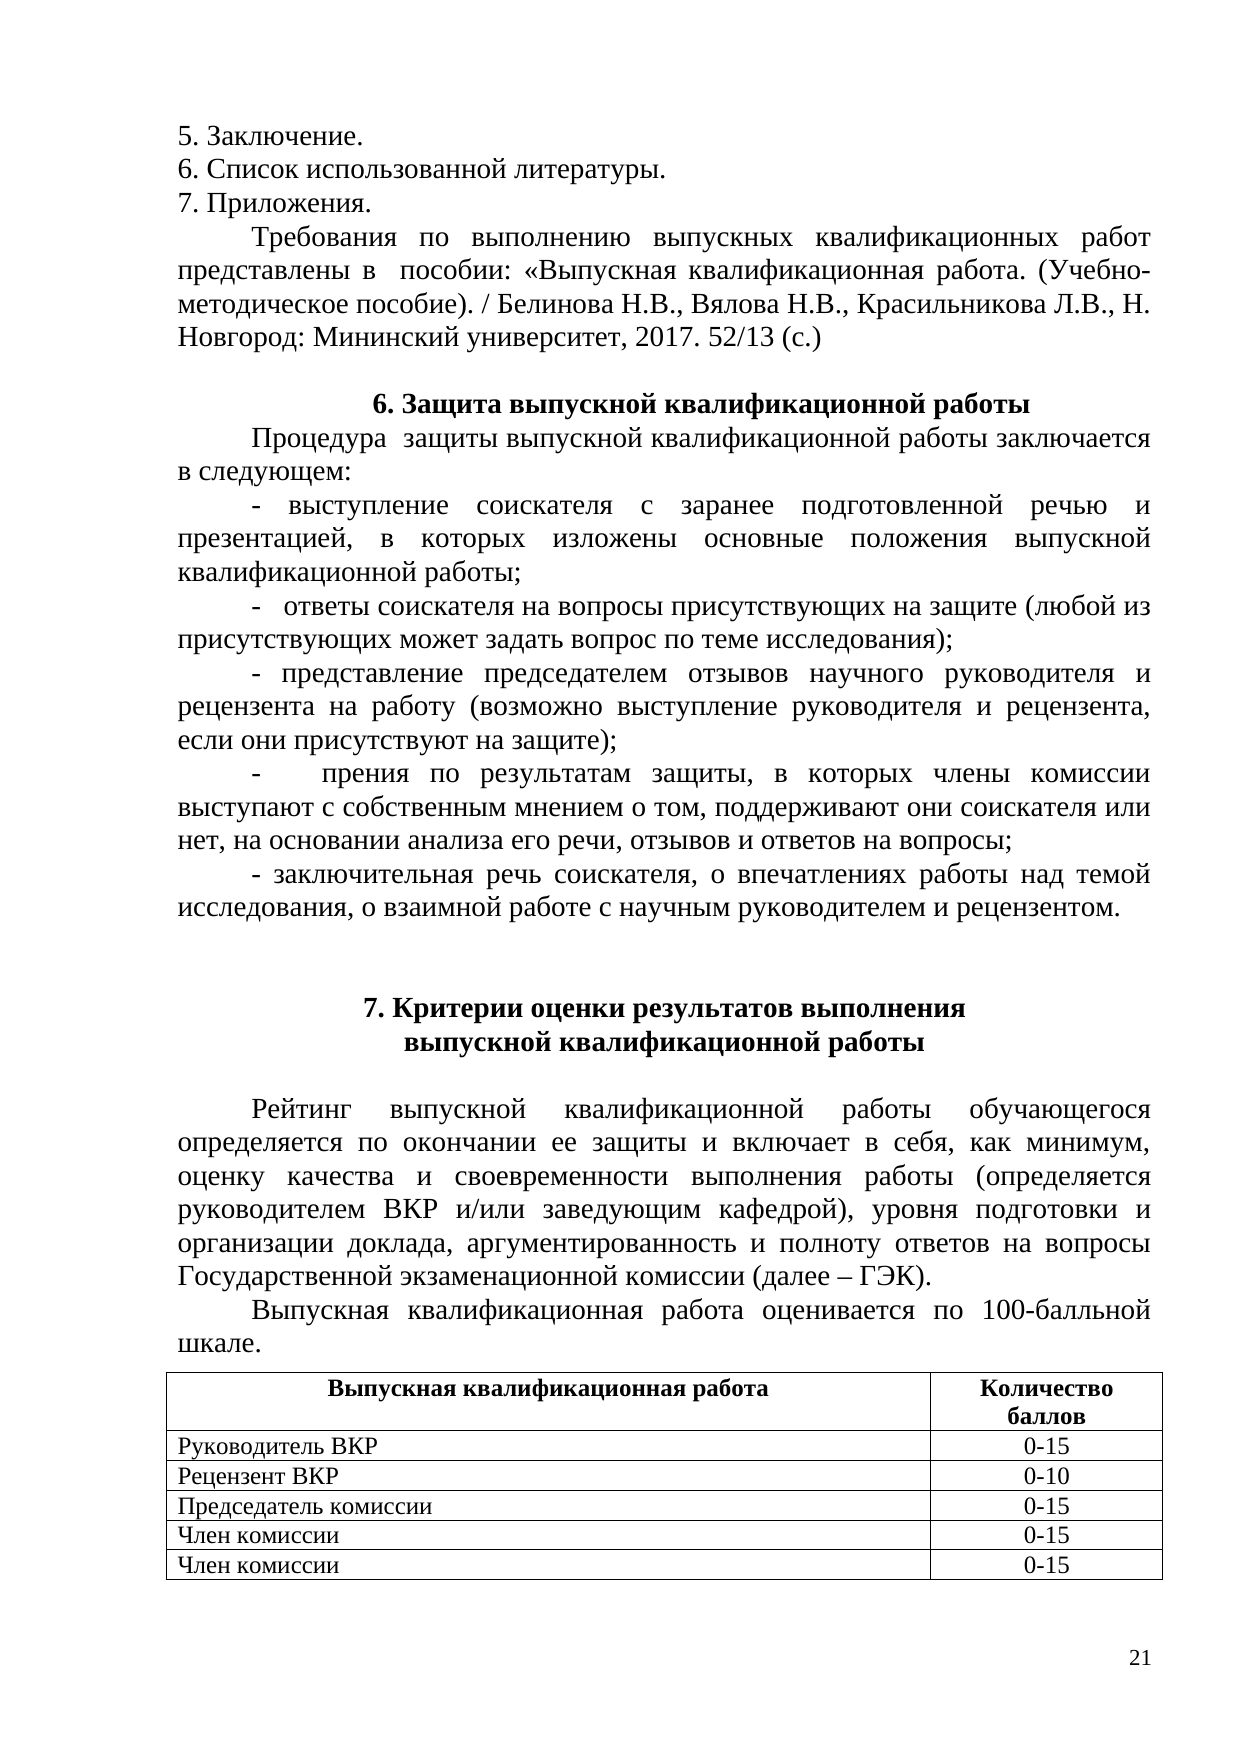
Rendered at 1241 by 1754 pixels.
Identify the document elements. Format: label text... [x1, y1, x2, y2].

text - заключительная речь соискателя, о впечатлениях работы над темой исследования, о взаимной работе с научным руководителем и рецензентом. [177, 856, 1152, 923]
text - прения по результатам защиты, в которых члены комиссии выступают с собственным мнением о том, поддерживают они соискателя или нет, на основании анализа его речи, отзывов и ответов на вопросы; [177, 755, 1152, 856]
text - ответы соискателя на вопросы присутствующих на защите (любой из присутствующих может задать вопрос по теме исследования); [177, 588, 1152, 655]
table_cell Руководитель ВКР [167, 1431, 930, 1460]
table_cell 0-15 [931, 1550, 1162, 1579]
table_cell 0-15 [931, 1521, 1162, 1549]
table_cell Член комиссии [167, 1550, 930, 1579]
text - представление председателем отзывов научного руководителя и рецензента на работу (возможно выступление руководителя и рецензента, если они присутствуют на защите); [177, 655, 1152, 755]
table_cell 0-15 [931, 1431, 1162, 1460]
text 6. Защита выпускной квалификационной работы [177, 386, 1152, 420]
text Процедура защиты выпускной квалификационной работы заключается в следующем: [177, 420, 1152, 487]
table_cell Рецензент ВКР [167, 1461, 930, 1490]
table_cell Член комиссии [167, 1521, 930, 1549]
text 7. Критерии оценки результатов выполнения [177, 990, 1152, 1024]
text 5. Заключение. [177, 118, 1152, 152]
text 7. Приложения. [177, 185, 1152, 219]
text выпускной квалификационной работы [177, 1024, 1152, 1057]
text Рейтинг выпускной квалификационной работы обучающегося определяется по окончании ее защиты и включает в себя, как минимум, оценку качества и своевременности выполнения работы (определяется руководителем ВКР и/или заведующим кафедрой), уровня подготовки и организации доклада, аргументированность и полноту ответов на вопросы Государственной экзаменационной комиссии (далее – ГЭК). [177, 1091, 1152, 1292]
text Требования по выполнению выпускных квалификационных работ представлены в пособии: «Выпускная квалификационная работа. (Учебно-методическое пособие). / Белинова Н.В., Вялова Н.В., Красильникова Л.В., Н. Новгород: Мининский университет, 2017. 52/13 (с.) [177, 219, 1152, 353]
table_header Количество баллов [931, 1373, 1162, 1430]
table_cell 0-10 [931, 1461, 1162, 1490]
text - выступление соискателя с заранее подготовленной речью и презентацией, в которых изложены основные положения выпускной квалификационной работы; [177, 487, 1152, 588]
table_header Выпускная квалификационная работа [167, 1373, 930, 1430]
text 6. Список использованной литературы. [177, 152, 1152, 185]
table_cell Председатель комиссии [167, 1491, 930, 1519]
text Выпускная квалификационная работа оценивается по 100-балльной шкале. [177, 1292, 1152, 1359]
table_cell 0-15 [931, 1491, 1162, 1519]
